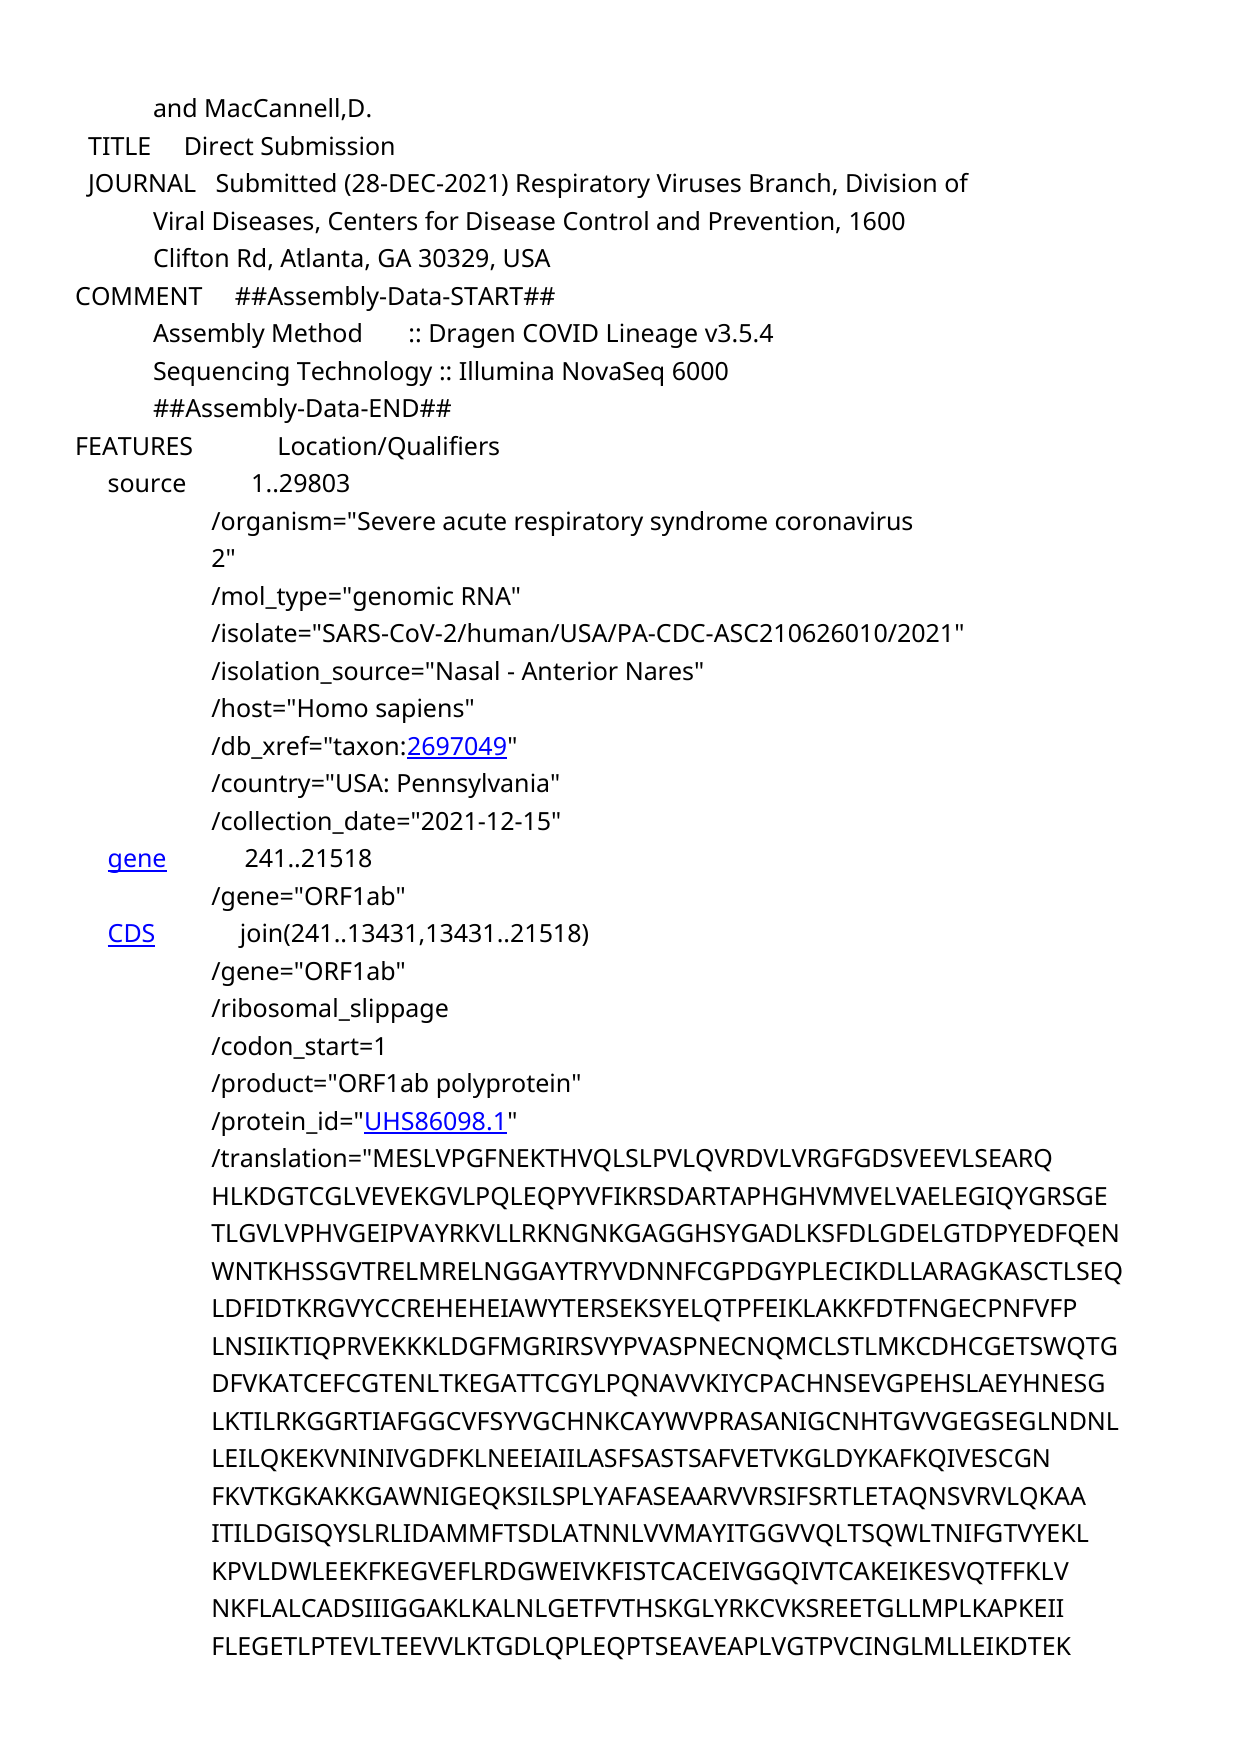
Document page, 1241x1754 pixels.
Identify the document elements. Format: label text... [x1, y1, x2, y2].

text /country="USA: Pennsylvania" [75, 764, 1165, 802]
text FEATURES Location/Qualifiers [75, 427, 1165, 464]
text source 1..29803 [75, 464, 1165, 502]
text TITLE Direct Submission [75, 127, 1165, 164]
text CDS join(241..13431,13431..21518) [75, 914, 1165, 952]
text /ribosomal_slippage [75, 989, 1165, 1027]
text /host="Homo sapiens" [75, 689, 1165, 727]
text /mol_type="genomic RNA" [75, 577, 1165, 614]
text /isolation_source="Nasal - Anterior Nares" [75, 652, 1165, 689]
text /collection_date="2021-12-15" [75, 802, 1165, 839]
text LNSIIKTIQPRVEKKKLDGFMGRIRSVYPVASPNECNQMCLSTLMKCDHCGETSWQTG [75, 1327, 1165, 1364]
text /db_xref="taxon:2697049" [75, 727, 1165, 764]
text LKTILRKGGRTIAFGGCVFSYVGCHNKCAYWVPRASANIGCNHTGVVGEGSEGLNDNL [75, 1402, 1165, 1439]
text /gene="ORF1ab" [75, 952, 1165, 989]
text /organism="Severe acute respiratory syndrome coronavirus [75, 502, 1165, 539]
text TLGVLVPHVGEIPVAYRKVLLRKNGNKGAGGHSYGADLKSFDLGDELGTDPYEDFQEN [75, 1214, 1165, 1252]
text ##Assembly-Data-END## [75, 389, 1165, 427]
text gene 241..21518 [75, 839, 1165, 877]
text /gene="ORF1ab" [75, 877, 1165, 914]
text LDFIDTKRGVYCCREHEHEIAWYTERSEKSYELQTPFEIKLAKKFDTFNGECPNFVFP [75, 1289, 1165, 1327]
text FLEGETLPTEVLTEEVVLKTGDLQPLEQPTSEAVEAPLVGTPVCINGLMLLEIKDTEK [75, 1627, 1165, 1664]
text /product="ORF1ab polyprotein" [75, 1064, 1165, 1102]
text ITILDGISQYSLRLIDAMMFTSDLATNNLVVMAYITGGVVQLTSQWLTNIFGTVYEKL [75, 1514, 1165, 1552]
text WNTKHSSGVTRELMRELNGGAYTRYVDNNFCGPDGYPLECIKDLLARAGKASCTLSEQ [75, 1252, 1165, 1289]
text LEILQKEKVNINIVGDFKLNEEIAIILASFSASTSAFVETVKGLDYKAFKQIVESCGN [75, 1439, 1165, 1477]
text HLKDGTCGLVEVEKGVLPQLEQPYVFIKRSDARTAPHGHVMVELVAELEGIQYGRSGE [75, 1177, 1165, 1214]
text /protein_id="UHS86098.1" [75, 1102, 1165, 1139]
text NKFLALCADSIIIGGAKLKALNLGETFVTHSKGLYRKCVKSREETGLLMPLKAPKEII [75, 1589, 1165, 1627]
text /codon_start=1 [75, 1027, 1165, 1064]
text DFVKATCEFCGTENLTKEGATTCGYLPQNAVVKIYCPACHNSEVGPEHSLAEYHNESG [75, 1364, 1165, 1402]
text and MacCannell,D. [75, 89, 1165, 127]
text FKVTKGKAKKGAWNIGEQKSILSPLYAFASEAARVVRSIFSRTLETAQNSVRVLQKAA [75, 1477, 1165, 1514]
text 2" [75, 539, 1165, 577]
text KPVLDWLEEKFKEGVEFLRDGWEIVKFISTCACEIVGGQIVTCAKEIKESVQTFFKLV [75, 1552, 1165, 1589]
text JOURNAL Submitted (28-DEC-2021) Respiratory Viruses Branch, Division of [75, 164, 1165, 202]
text Clifton Rd, Atlanta, GA 30329, USA [75, 239, 1165, 277]
text /isolate="SARS-CoV-2/human/USA/PA-CDC-ASC210626010/2021" [75, 614, 1165, 652]
text /translation="MESLVPGFNEKTHVQLSLPVLQVRDVLVRGFGDSVEEVLSEARQ [75, 1139, 1165, 1177]
text COMMENT ##Assembly-Data-START## [75, 277, 1165, 314]
text Sequencing Technology :: Illumina NovaSeq 6000 [75, 352, 1165, 389]
text Assembly Method :: Dragen COVID Lineage v3.5.4 [75, 314, 1165, 352]
text Viral Diseases, Centers for Disease Control and Prevention, 1600 [75, 202, 1165, 239]
